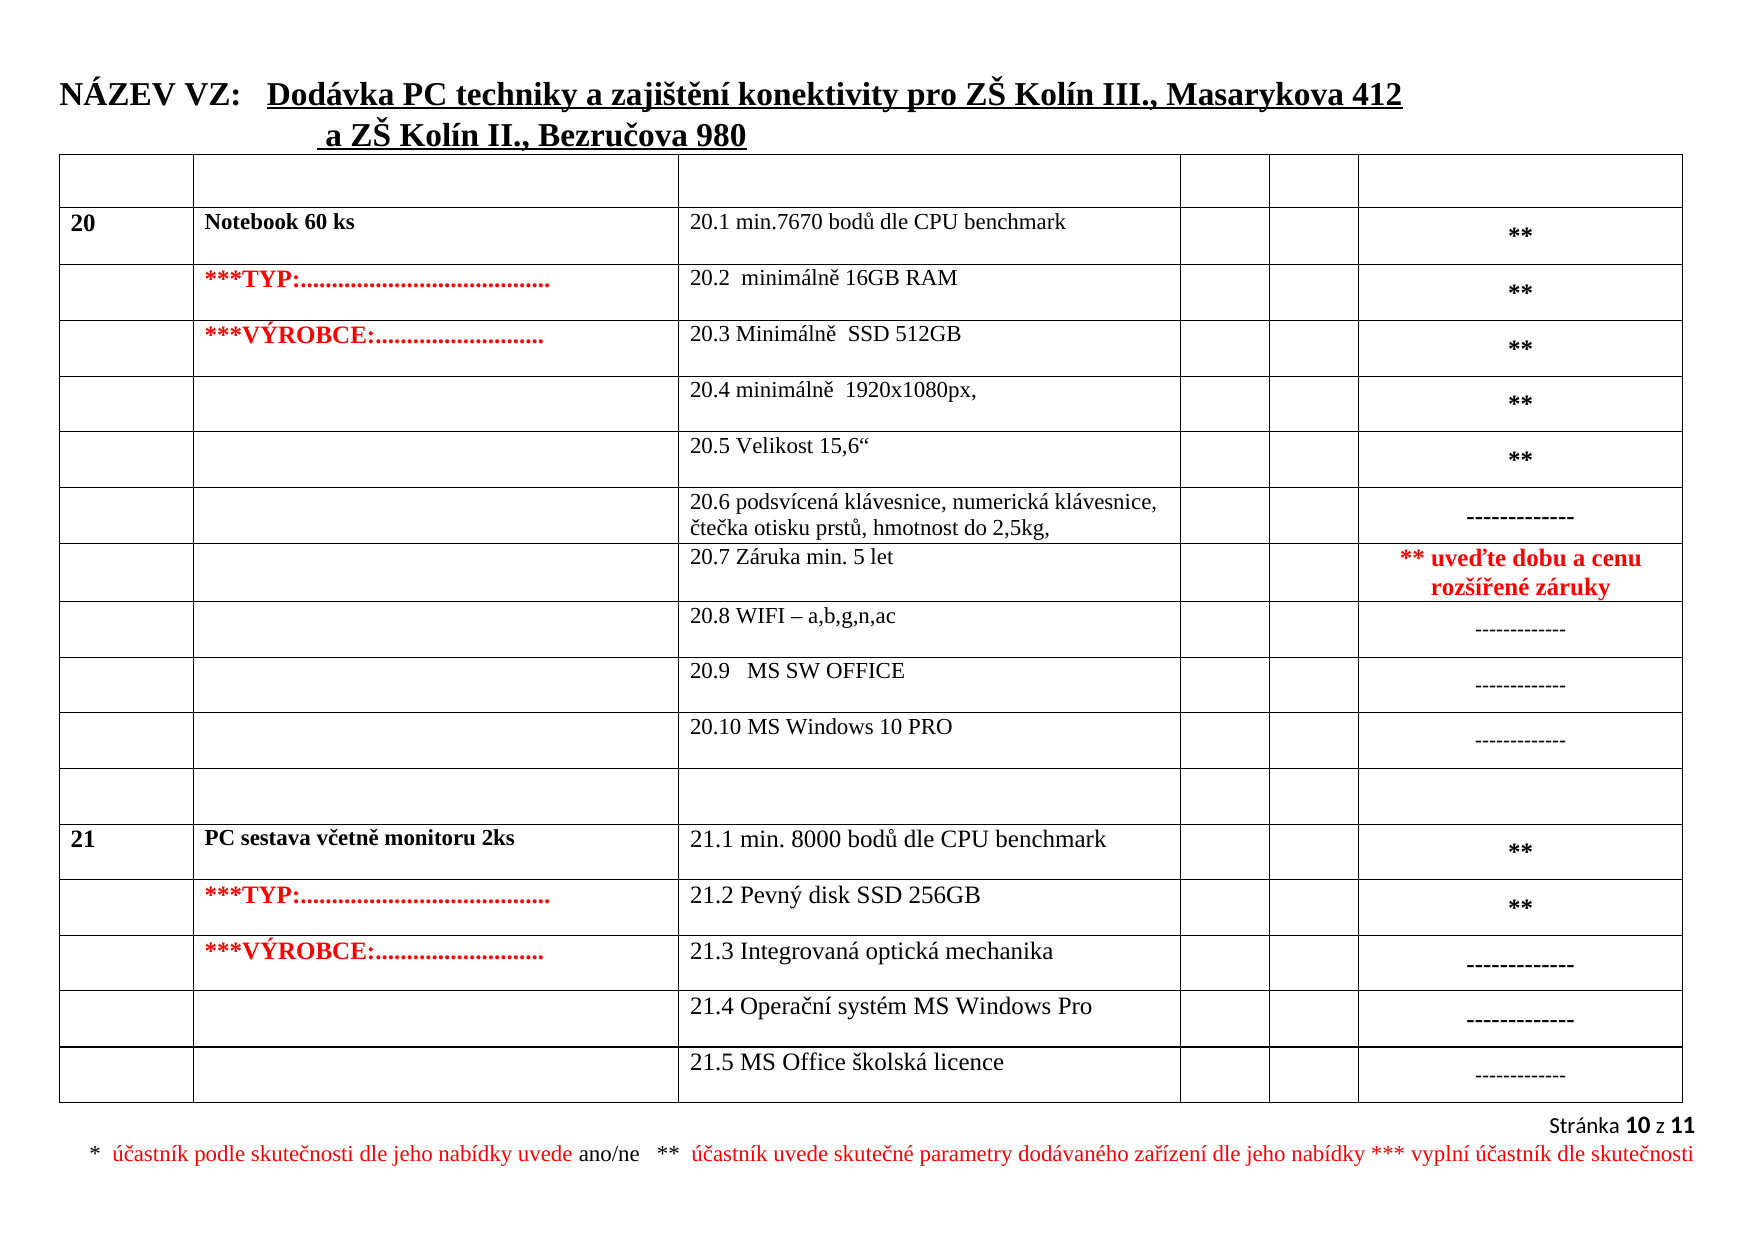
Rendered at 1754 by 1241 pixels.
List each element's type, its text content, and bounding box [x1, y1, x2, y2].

table_cell ***VÝROBCE:........................... [194, 936, 678, 990]
table_cell [1270, 880, 1358, 935]
table_cell [1359, 769, 1682, 823]
table_cell [1181, 377, 1269, 431]
table_cell [1270, 602, 1358, 657]
table_cell [194, 155, 678, 207]
table_cell [1270, 544, 1358, 601]
table_cell [60, 936, 193, 990]
table_cell [194, 713, 678, 768]
table_cell [60, 880, 193, 935]
table_cell [1270, 713, 1358, 768]
table_cell [1181, 936, 1269, 990]
table_cell [1270, 991, 1358, 1046]
table_cell [194, 769, 678, 823]
table_cell ** [1359, 208, 1682, 263]
table_cell Notebook 60 ks [194, 208, 678, 263]
table_cell [679, 155, 1180, 207]
table_cell [1181, 488, 1269, 542]
table_cell [194, 658, 678, 712]
table_cell 20.1 min.7670 bodů dle CPU benchmark [679, 208, 1180, 263]
table_cell [194, 432, 678, 487]
table_cell ------------- [1359, 658, 1682, 712]
table_cell [1181, 769, 1269, 823]
table_cell [194, 488, 678, 542]
table_cell 20.6 podsvícená klávesnice, numerická klávesnice, čtečka otisku prstů, hmotnost do 2,5kg, [679, 488, 1180, 542]
table_cell [60, 658, 193, 712]
table_cell 20.8 WIFI – a,b,g,n,ac [679, 602, 1180, 657]
table_cell [1181, 208, 1269, 263]
table_cell 21 [60, 825, 193, 879]
table_cell 20.3 Minimálně SSD 512GB [679, 321, 1180, 376]
table_cell 21.5 MS Office školská licence [679, 1048, 1180, 1102]
table_cell [194, 377, 678, 431]
table_cell [1181, 825, 1269, 879]
table_cell [1270, 488, 1358, 542]
table_cell 21.3 Integrovaná optická mechanika [679, 936, 1180, 990]
table_cell ------------- [1359, 602, 1682, 657]
table_cell 20.10 MS Windows 10 PRO [679, 713, 1180, 768]
table_cell ** [1359, 880, 1682, 935]
table_cell 21.1 min. 8000 bodů dle CPU benchmark [679, 825, 1180, 879]
table_cell 20 [60, 208, 193, 263]
table_cell [60, 544, 193, 601]
table_cell [1181, 432, 1269, 487]
table_cell ***VÝROBCE:........................... [194, 321, 678, 376]
table_cell ** [1359, 321, 1682, 376]
table_cell [194, 602, 678, 657]
table_cell 20.4 minimálně 1920x1080px, [679, 377, 1180, 431]
table_cell 20.7 Záruka min. 5 let [679, 544, 1180, 601]
table_cell [1181, 321, 1269, 376]
table_cell [60, 713, 193, 768]
table_cell [60, 991, 193, 1046]
table_cell 21.4 Operační systém MS Windows Pro [679, 991, 1180, 1046]
table_cell [1181, 713, 1269, 768]
table_cell [1181, 991, 1269, 1046]
table_cell [60, 432, 193, 487]
table_cell [1270, 658, 1358, 712]
table_cell [1181, 1048, 1269, 1102]
table_cell [1270, 825, 1358, 879]
table_cell ------------- [1359, 713, 1682, 768]
table_cell [60, 377, 193, 431]
table_cell [1270, 769, 1358, 823]
table_cell 20.9 MS SW OFFICE [679, 658, 1180, 712]
table_cell [1270, 265, 1358, 319]
table_cell [194, 991, 678, 1046]
table_cell ------------- [1359, 936, 1682, 990]
table_cell [60, 769, 193, 823]
table_cell ** [1359, 265, 1682, 319]
table_cell 21.2 Pevný disk SSD 256GB [679, 880, 1180, 935]
table_cell [60, 155, 193, 207]
table_cell ** [1359, 825, 1682, 879]
table_cell [1270, 432, 1358, 487]
table_cell ***TYP:........................................ [194, 880, 678, 935]
table_cell [60, 1048, 193, 1102]
table_cell [1181, 155, 1269, 207]
table_cell [60, 265, 193, 319]
table_cell [1181, 544, 1269, 601]
table_cell [1270, 208, 1358, 263]
table_cell ** [1359, 377, 1682, 431]
table_cell [1270, 155, 1358, 207]
table_cell [1270, 1048, 1358, 1102]
table_cell ------------- [1359, 991, 1682, 1046]
table_cell [1181, 880, 1269, 935]
table_cell [194, 1048, 678, 1102]
table_cell ***TYP:........................................ [194, 265, 678, 319]
table_cell [1181, 658, 1269, 712]
table_cell [1181, 602, 1269, 657]
table_cell ** [1359, 432, 1682, 487]
table_cell [679, 769, 1180, 823]
table_cell [1270, 321, 1358, 376]
table_cell [60, 321, 193, 376]
table_cell [60, 488, 193, 542]
table_cell PC sestava včetně monitoru 2ks [194, 825, 678, 879]
table_cell ------------- [1359, 488, 1682, 542]
table_cell ** uveďte dobu a cenu rozšířené záruky [1359, 544, 1682, 601]
table_cell [1181, 265, 1269, 319]
table_cell [1359, 155, 1682, 207]
table_cell 20.2 minimálně 16GB RAM [679, 265, 1180, 319]
table_cell [1270, 936, 1358, 990]
table_cell ------------- [1359, 1048, 1682, 1102]
table_cell 20.5 Velikost 15,6“ [679, 432, 1180, 487]
table_cell [194, 544, 678, 601]
table_cell [1270, 377, 1358, 431]
table_cell [60, 602, 193, 657]
